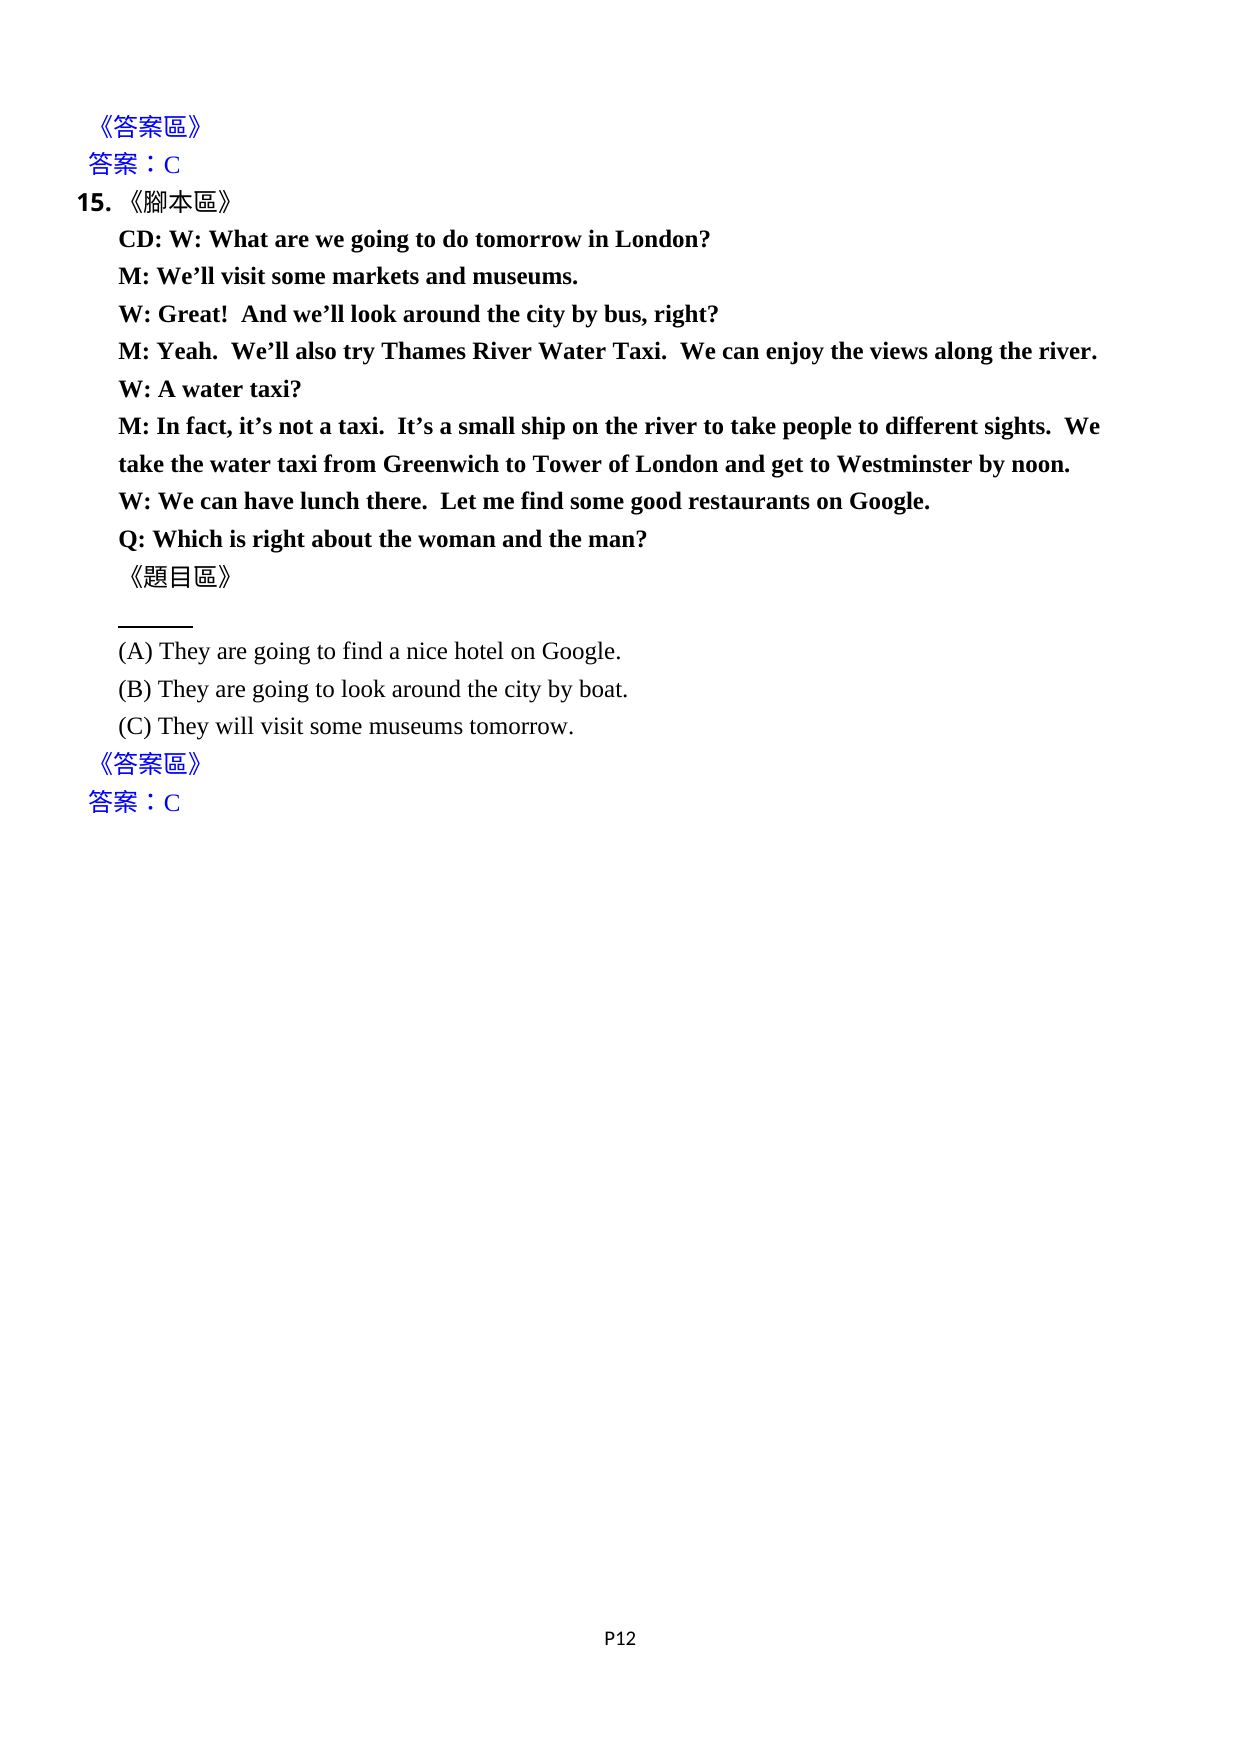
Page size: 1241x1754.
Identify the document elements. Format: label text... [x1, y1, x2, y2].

text 《答案區》 答案：C [89, 744, 1152, 819]
list 《腳本區》 CD: W: What are we going to do tomorrow in London? M: We’ll visit some markets and museums. W: Great! And we’ll look around the city by bus, right? M: Yeah. We’ll also try Thames River Water Taxi. We can enjoy the views along the river. W: A water taxi? M: In fact, it’s not a taxi. It’s a small ship on the river to take people to different sights. We take the water taxi from Greenwich to Tower of London and get to Westminster by noon. W: We can have lunch there. Let me find some good restaurants on Google. Q: Which is right about the woman and the man? 《題目區》 (A) They are going to find a nice hotel on Google. (B) They are going to look around the city by boat. (C) They will visit some museums tomorrow. [118, 182, 1152, 744]
text 《答案區》 答案：C [89, 107, 1152, 182]
